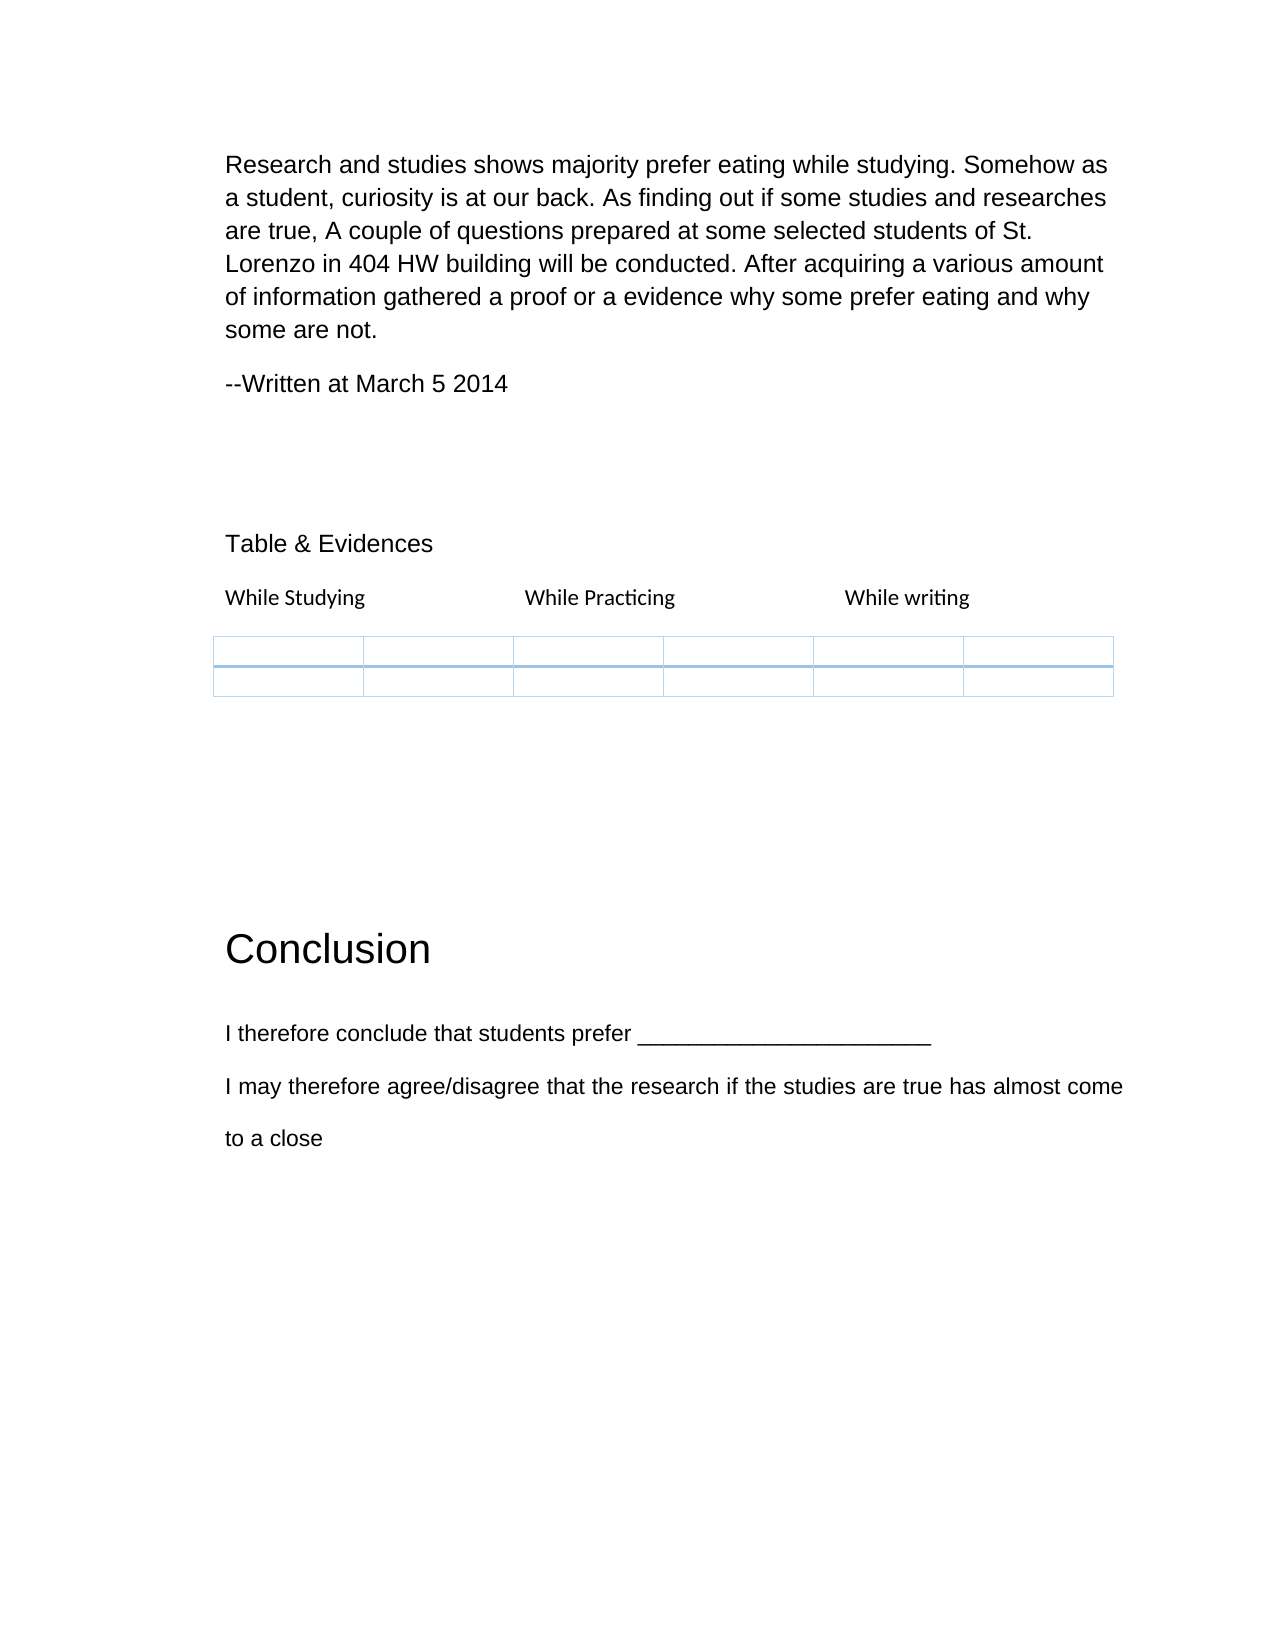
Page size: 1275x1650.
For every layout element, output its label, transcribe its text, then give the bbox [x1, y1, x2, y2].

table_cell [214, 668, 363, 696]
table_header [364, 637, 513, 665]
text I therefore conclude that students prefer _______________________ [225, 1020, 1125, 1046]
table_header [964, 637, 1113, 665]
table_header [814, 637, 963, 665]
text Research and studies shows majority prefer eating while studying. Somehow as a student, curiosity is at our back. As finding out if some studies and researches are true, A couple of questions prepared at some selected students of St. Lorenzo in 404 HW building will be conducted. After acquiring a various amount of information gathered a proof or a evidence why some prefer eating and why some are not. [225, 150, 1125, 344]
table_cell [814, 668, 963, 696]
text I may therefore agree/disagree that the research if the studies are true has almost come to a close [225, 1073, 1125, 1152]
table_cell [514, 668, 663, 696]
text Conclusion [225, 924, 1125, 972]
table_header [514, 637, 663, 665]
text --Written at March 5 2014 [225, 369, 1125, 398]
table_header [214, 637, 363, 665]
text While Studying While Practicing While writing [225, 583, 1125, 611]
table_cell [964, 668, 1113, 696]
table_cell [364, 668, 513, 696]
table_header [664, 637, 813, 665]
table_cell [664, 668, 813, 696]
text Table & Evidences [225, 529, 1125, 558]
